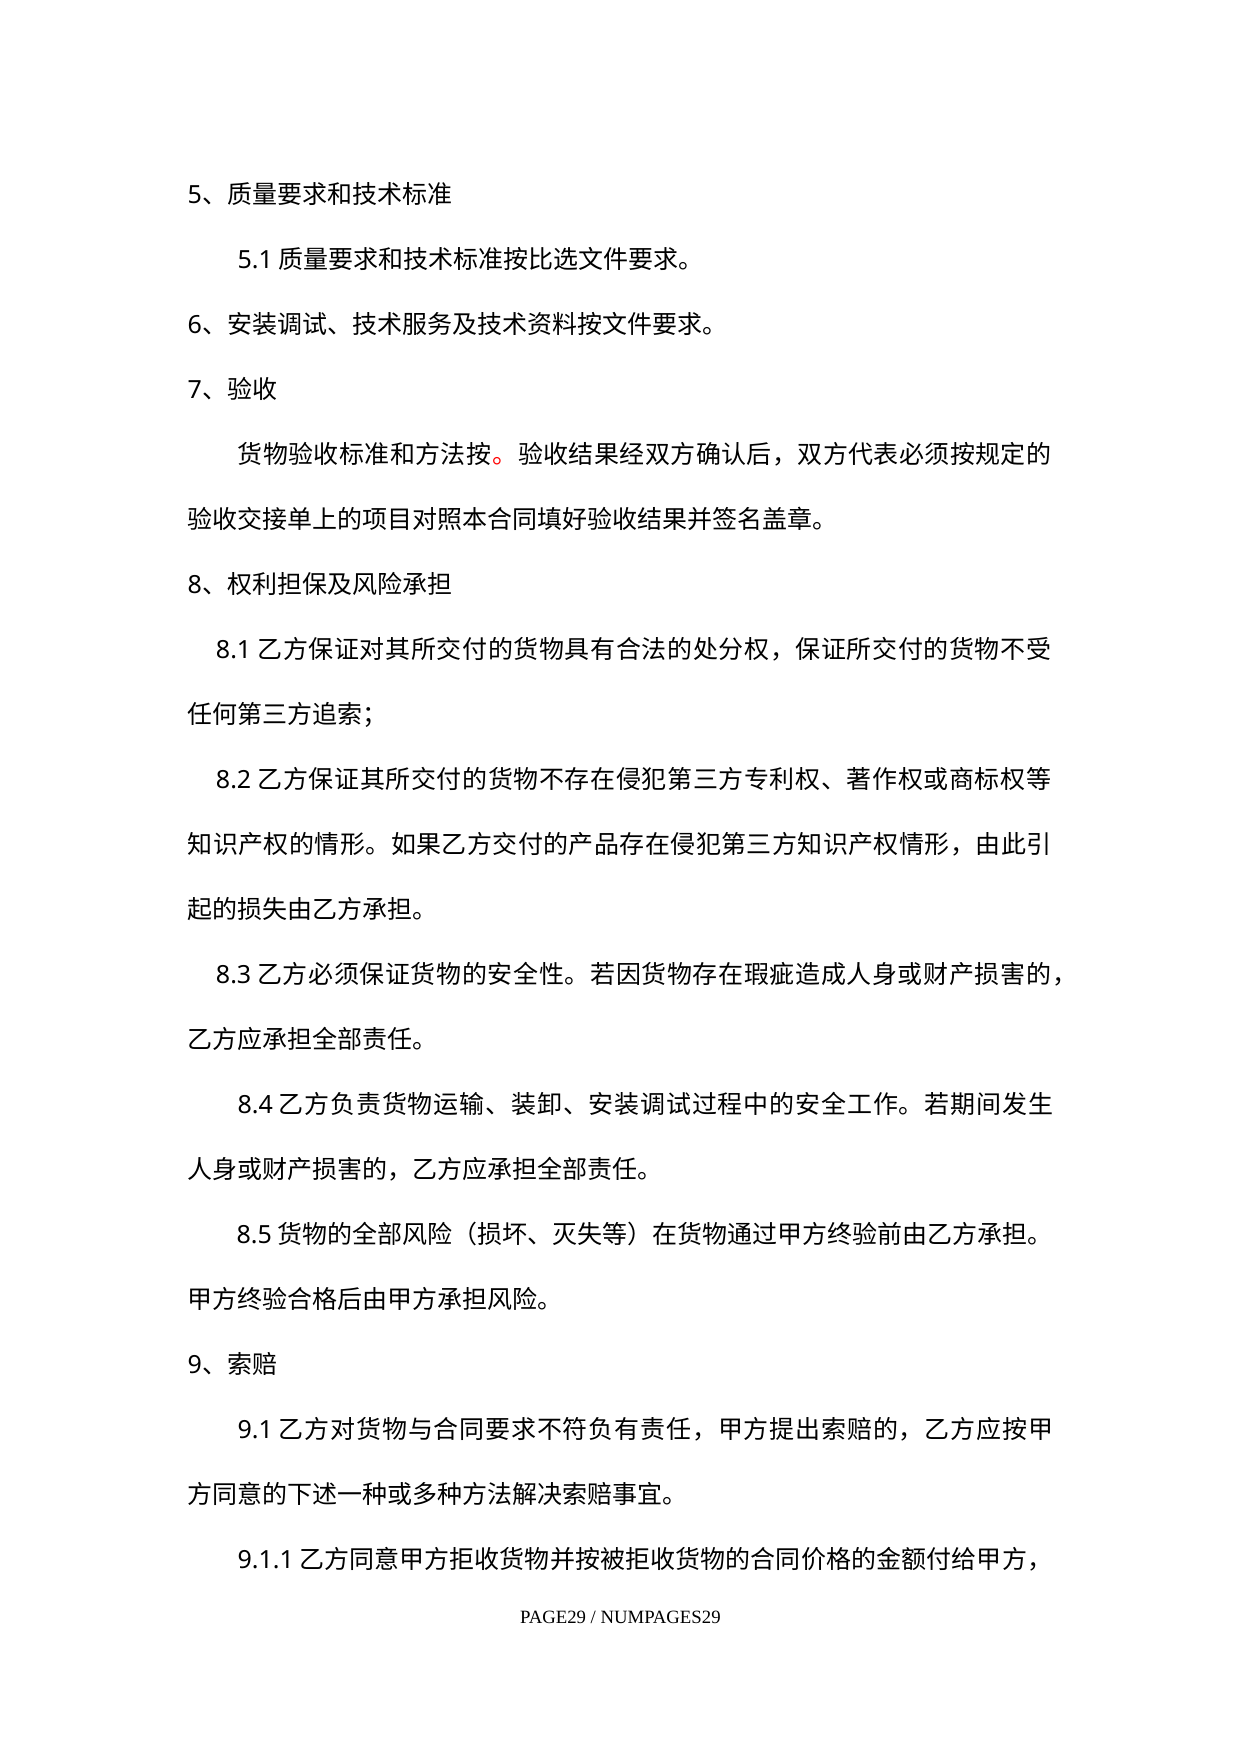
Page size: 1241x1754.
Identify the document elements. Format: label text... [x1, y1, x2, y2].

text 8.1乙方保证对其所交付的货物具有合法的处分权，保证所交付的货物不受任何第三方追索； [187, 615, 1053, 745]
text 货物验收标准和方法按。验收结果经双方确认后，双方代表必须按规定的验收交接单上的项目对照本合同填好验收结果并签名盖章。 [187, 420, 1053, 550]
text 8.5货物的全部风险（损坏、灭失等）在货物通过甲方终验前由乙方承担。甲方终验合格后由甲方承担风险。 [187, 1200, 1053, 1330]
text 9、索赔 [187, 1330, 1053, 1395]
text 9.1乙方对货物与合同要求不符负有责任，甲方提出索赔的，乙方应按甲方同意的下述一种或多种方法解决索赔事宜。 [187, 1395, 1053, 1525]
text 5、质量要求和技术标准 [187, 160, 1053, 225]
text 8、权利担保及风险承担 [187, 550, 1053, 615]
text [187, 1525, 1053, 1590]
text 6、安装调试、技术服务及技术资料按文件要求。 [187, 290, 1053, 355]
text 8.3乙方必须保证货物的安全性。若因货物存在瑕疵造成人身或财产损害的，乙方应承担全部责任。 [187, 940, 1053, 1070]
text 8.4乙方负责货物运输、装卸、安装调试过程中的安全工作。若期间发生人身或财产损害的，乙方应承担全部责任。 [187, 1070, 1053, 1200]
text 5.1质量要求和技术标准按比选文件要求。 [187, 225, 1053, 290]
text 8.2乙方保证其所交付的货物不存在侵犯第三方专利权、著作权或商标权等知识产权的情形。如果乙方交付的产品存在侵犯第三方知识产权情形，由此引起的损失由乙方承担。 [187, 745, 1053, 940]
text 7、验收 [187, 355, 1053, 420]
